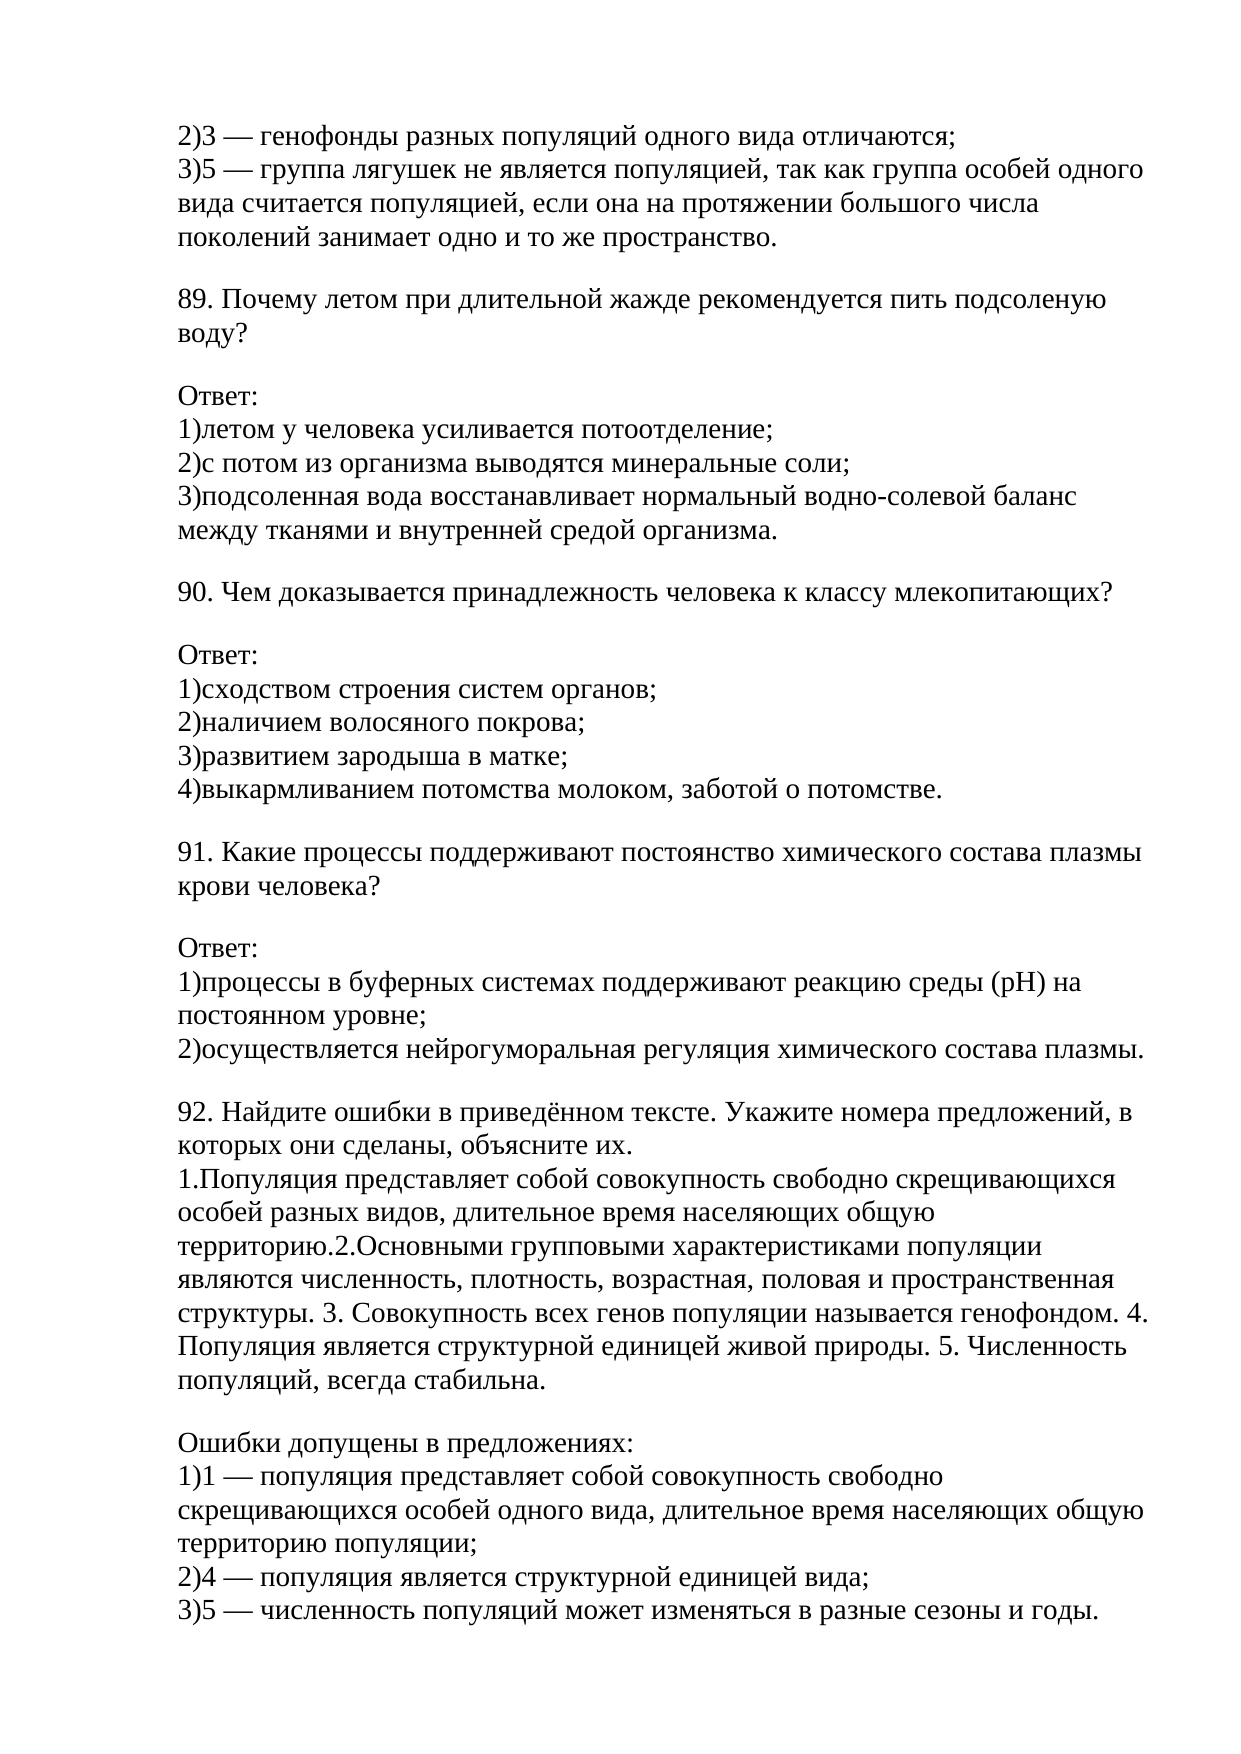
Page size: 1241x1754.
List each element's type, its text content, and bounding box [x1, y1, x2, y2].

text Ответ: 1)сходством строения систем органов; 2)наличием волосяного покрова; 3)развитием зародыша в матке; 4)выкармливанием потомства молоком, заботой о потомстве. [177, 637, 1152, 805]
text 91. Какие процессы поддерживают постоянство химического состава плазмы крови человека? [177, 834, 1152, 901]
text Ошибки допущены в предложениях: 1)1 — популяция представляет собой совокупность свободно скрещивающихся особей одного вида, длительное время населяющих общую территорию популяции; 2)4 — популяция является структурной единицей вида; 3)5 — численность популяций может изменяться в разные сезоны и годы. [177, 1425, 1152, 1626]
text Ответ: 1)летом у человека усиливается потоотделение; 2)с потом из организма выводятся минеральные соли; 3)подсоленная вода восстанавливает нормальный водно-солевой баланс между тканями и внутренней средой организма. [177, 378, 1152, 545]
text 92. Найдите ошибки в приведённом тексте. Укажите номера предложений, в которых они сделаны, объясните их. 1.Популяция представляет собой совокупность свободно скрещивающихся особей разных видов, длительное время населяющих общую территорию.2.Основными групповыми характеристиками популяции являются численность, плотность, возрастная, половая и пространственная структуры. 3. Совокупность всех генов популяции называется генофондом. 4. Популяция является структурной единицей живой природы. 5. Численность популяций, всегда стабильна. [177, 1094, 1152, 1396]
text Ответ: 1)процессы в буферных системах поддерживают реакцию среды (рН) на постоянном уровне; 2)осуществляется нейрогуморальная регуляция химического состава плазмы. [177, 930, 1152, 1064]
text 90. Чем доказывается принадлежность человека к классу млекопитающих? [177, 574, 1152, 608]
text 89. Почему летом при длительной жажде рекомендуется пить подсоленую воду? [177, 281, 1152, 348]
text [177, 118, 1152, 252]
